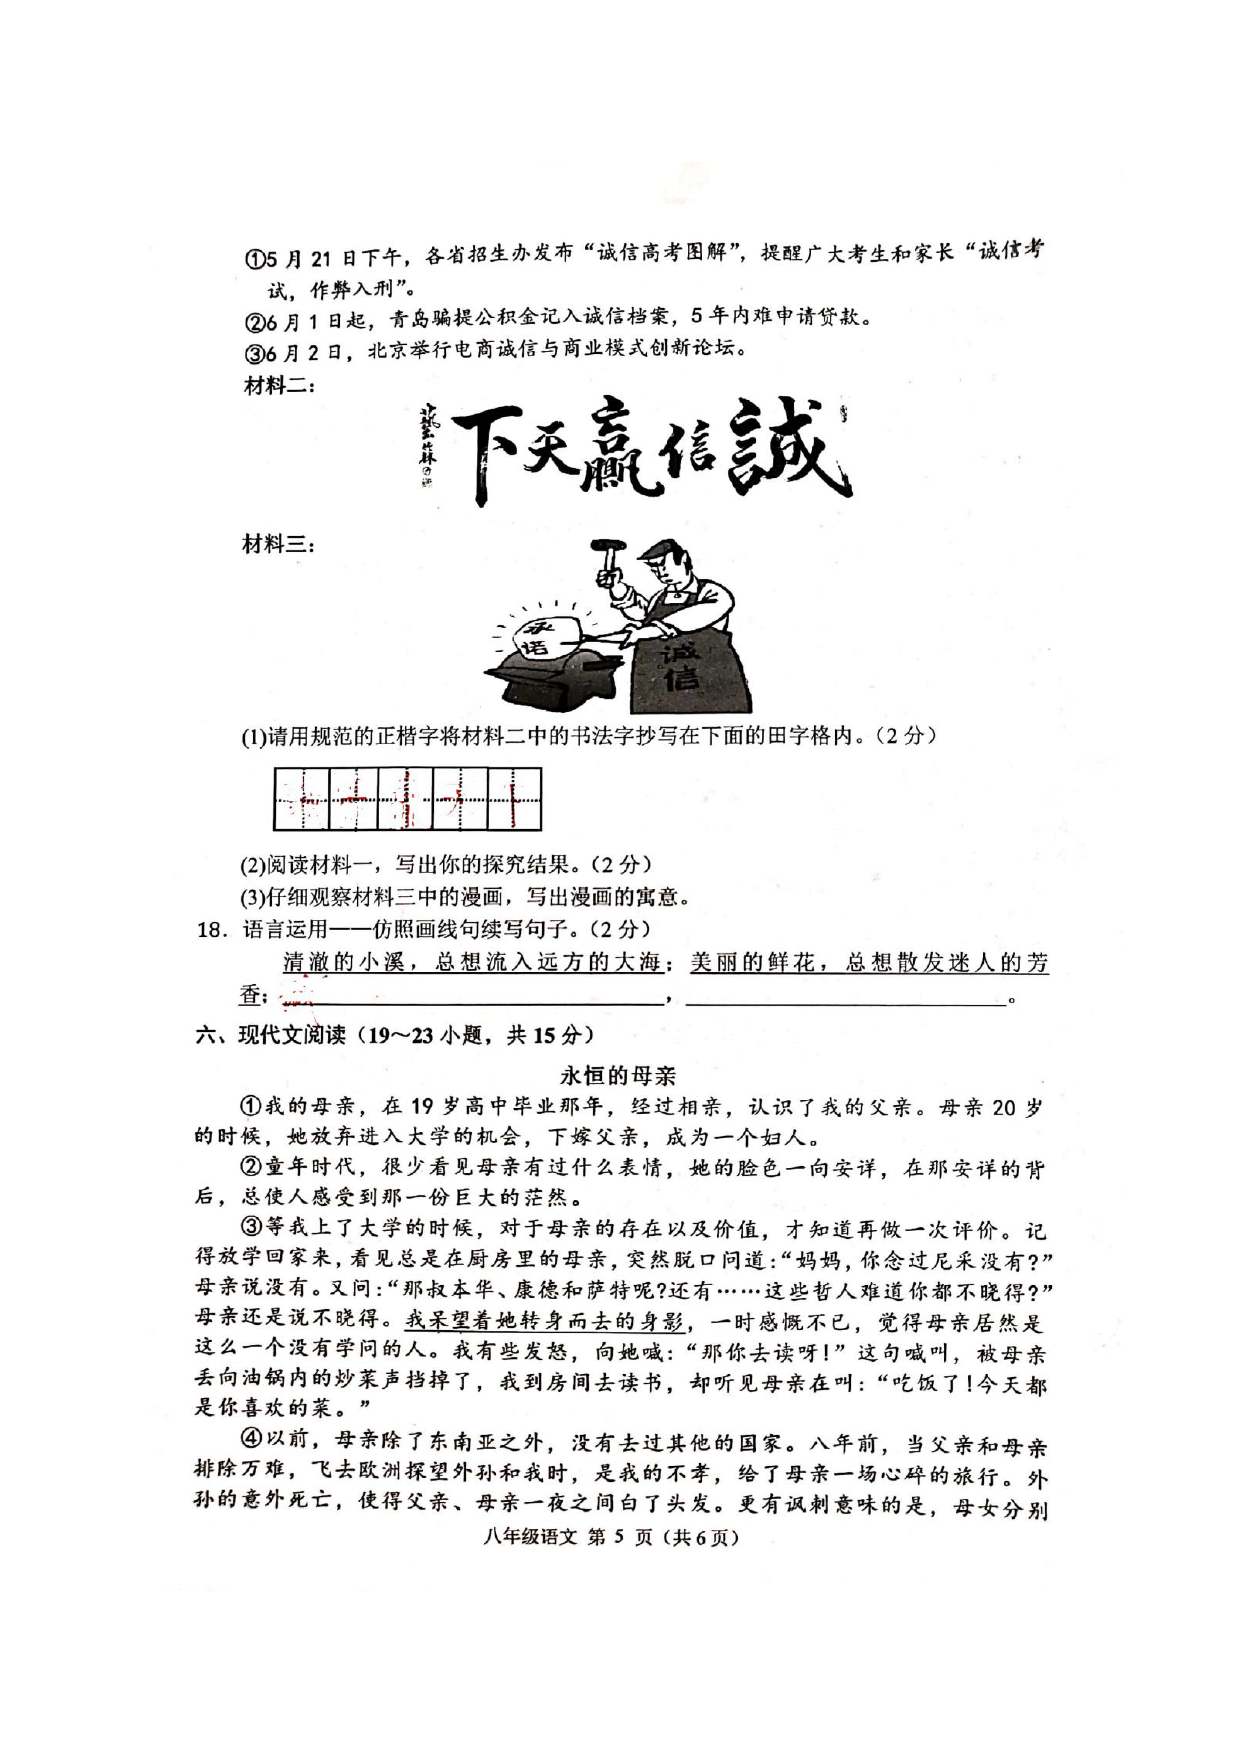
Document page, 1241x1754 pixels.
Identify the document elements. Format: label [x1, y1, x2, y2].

picture [147, 162, 1127, 1592]
